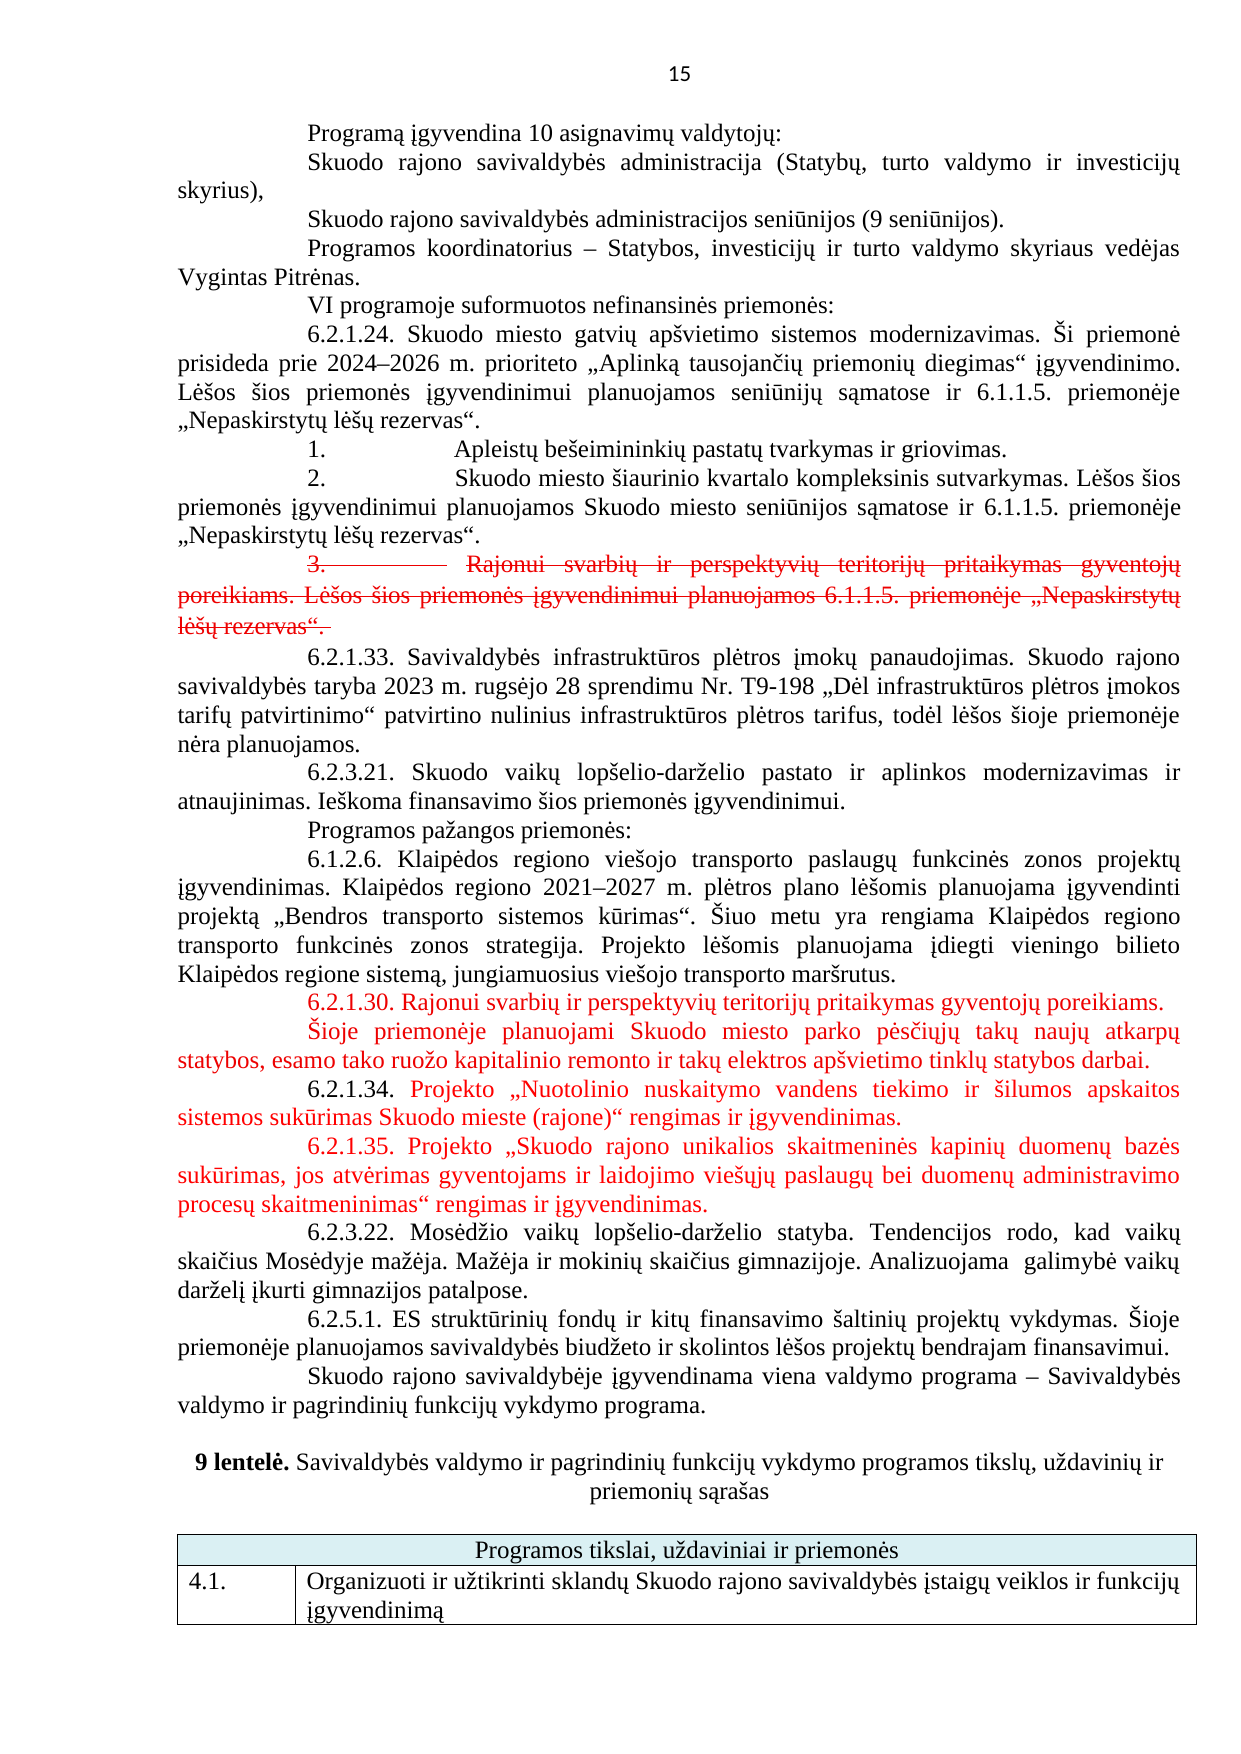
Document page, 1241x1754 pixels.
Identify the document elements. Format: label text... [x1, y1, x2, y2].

text 6.2.1.24. Skuodo miesto gatvių apšvietimo sistemos modernizavimas. Ši priemonė prisideda prie 2024–2026 m. prioriteto „Aplinką tausojančių priemonių diegimas“ įgyvendinimo. Lėšos šios priemonės įgyvendinimui planuojamos seniūnijų sąmatose ir 6.1.1.5. priemonėje „Nepaskirstytų lėšų rezervas“. [177, 319, 1181, 434]
list Rajonui svarbių ir perspektyvių teritorijų pritaikymas gyventojų poreikiams. Lėšos šios priemonės įgyvendinimui planuojamos 6.1.1.5. priemonėje „Nepaskirstytų lėšų rezervas“. [177, 549, 1181, 596]
text Skuodo rajono savivaldybės administracijos seniūnijos (9 seniūnijos). [177, 204, 1181, 233]
text 6.2.1.34. Projekto „Nuotolinio nuskaitymo vandens tiekimo ir šilumos apskaitos sistemos sukūrimas Skuodo mieste (rajone)“ rengimas ir įgyvendinimas. [177, 1074, 1181, 1131]
text 6.2.1.30. Rajonui svarbių ir perspektyvių teritorijų pritaikymas gyventojų poreikiams. [177, 987, 1181, 1016]
table_cell 4.1. [178, 1566, 295, 1623]
text 6.2.3.21. Skuodo vaikų lopšelio-darželio pastato ir aplinkos modernizavimas ir atnaujinimas. Ieškoma finansavimo šios priemonės įgyvendinimui. [177, 757, 1181, 815]
text 6.2.3.22. Mosėdžio vaikų lopšelio-darželio statyba. Tendencijos rodo, kad vaikų skaičius Mosėdyje mažėja. Mažėja ir mokinių skaičius gimnazijoje. Analizuojama galimybė vaikų darželį įkurti gimnazijos patalpose. [177, 1217, 1181, 1304]
text Programos koordinatorius – Statybos, investicijų ir turto valdymo skyriaus vedėjas Vygintas Pitrėnas. [177, 233, 1181, 291]
list Skuodo miesto šiaurinio kvartalo kompleksinis sutvarkymas. Lėšos šios priemonės įgyvendinimui planuojamos Skuodo miesto seniūnijos sąmatose ir 6.1.1.5. priemonėje „Nepaskirstytų lėšų rezervas“. [177, 463, 1181, 549]
text Programą įgyvendina 10 asignavimų valdytojų: [177, 118, 1181, 147]
text 6.1.2.6. Klaipėdos regiono viešojo transporto paslaugų funkcinės zonos projektų įgyvendinimas. Klaipėdos regiono 2021–2027 m. plėtros plano lėšomis planuojama įgyvendinti projektą „Bendros transporto sistemos kūrimas“. Šiuo metu yra rengiama Klaipėdos regiono transporto funkcinės zonos strategija. Projekto lėšomis planuojama įdiegti vieningo bilieto Klaipėdos regione sistemą, jungiamuosius viešojo transporto maršrutus. [177, 844, 1181, 987]
text 6.2.5.1. ES struktūrinių fondų ir kitų finansavimo šaltinių projektų vykdymas. Šioje priemonėje planuojamos savivaldybės biudžeto ir skolintos lėšos projektų bendrajam finansavimui. [177, 1304, 1181, 1361]
text Skuodo rajono savivaldybės administracija (Statybų, turto valdymo ir investicijų skyrius), [177, 147, 1181, 204]
text 6.2.1.35. Projekto „Skuodo rajono unikalios skaitmeninės kapinių duomenų bazės sukūrimas, jos atvėrimas gyventojams ir laidojimo viešųjų paslaugų bei duomenų administravimo procesų skaitmeninimas“ rengimas ir įgyvendinimas. [177, 1131, 1181, 1217]
text Šioje priemonėje planuojami Skuodo miesto parko pėsčiųjų takų naujų atkarpų statybos, esamo tako ruožo kapitalinio remonto ir takų elektros apšvietimo tinklų statybos darbai. [177, 1016, 1181, 1074]
text 9 lentelė. Savivaldybės valdymo ir pagrindinių funkcijų vykdymo programos tikslų, uždavinių ir priemonių sąrašas [177, 1447, 1181, 1505]
text Programos pažangos priemonės: [177, 815, 1181, 844]
text VI programoje suformuotos nefinansinės priemonės: [177, 291, 1181, 319]
text 6.2.1.33. Savivaldybės infrastruktūros plėtros įmokų panaudojimas. Skuodo rajono savivaldybės taryba 2023 m. rugsėjo 28 sprendimu Nr. T9-198 „Dėl infrastruktūros plėtros įmokos tarifų patvirtinimo“ patvirtino nulinius infrastruktūros plėtros tarifus, todėl lėšos šioje priemonėje nėra planuojamos. [177, 642, 1181, 757]
list Rajonui svarbių ir perspektyvių teritorijų pritaikymas gyventojų poreikiams. Lėšos šios priemonės įgyvendinimui planuojamos 6.1.1.5. priemonėje „Nepaskirstytų lėšų rezervas“. [177, 597, 1181, 640]
text Skuodo rajono savivaldybėje įgyvendinama viena valdymo programa – Savivaldybės valdymo ir pagrindinių funkcijų vykdymo programa. [177, 1361, 1181, 1419]
table_cell Organizuoti ir užtikrinti sklandų Skuodo rajono savivaldybės įstaigų veiklos ir funkcijų įgyvendinimą [296, 1566, 1196, 1623]
table_header Programos tikslai, uždaviniai ir priemonės [178, 1535, 1196, 1565]
list Apleistų bešeimininkių pastatų tvarkymas ir griovimas. [177, 434, 1181, 463]
